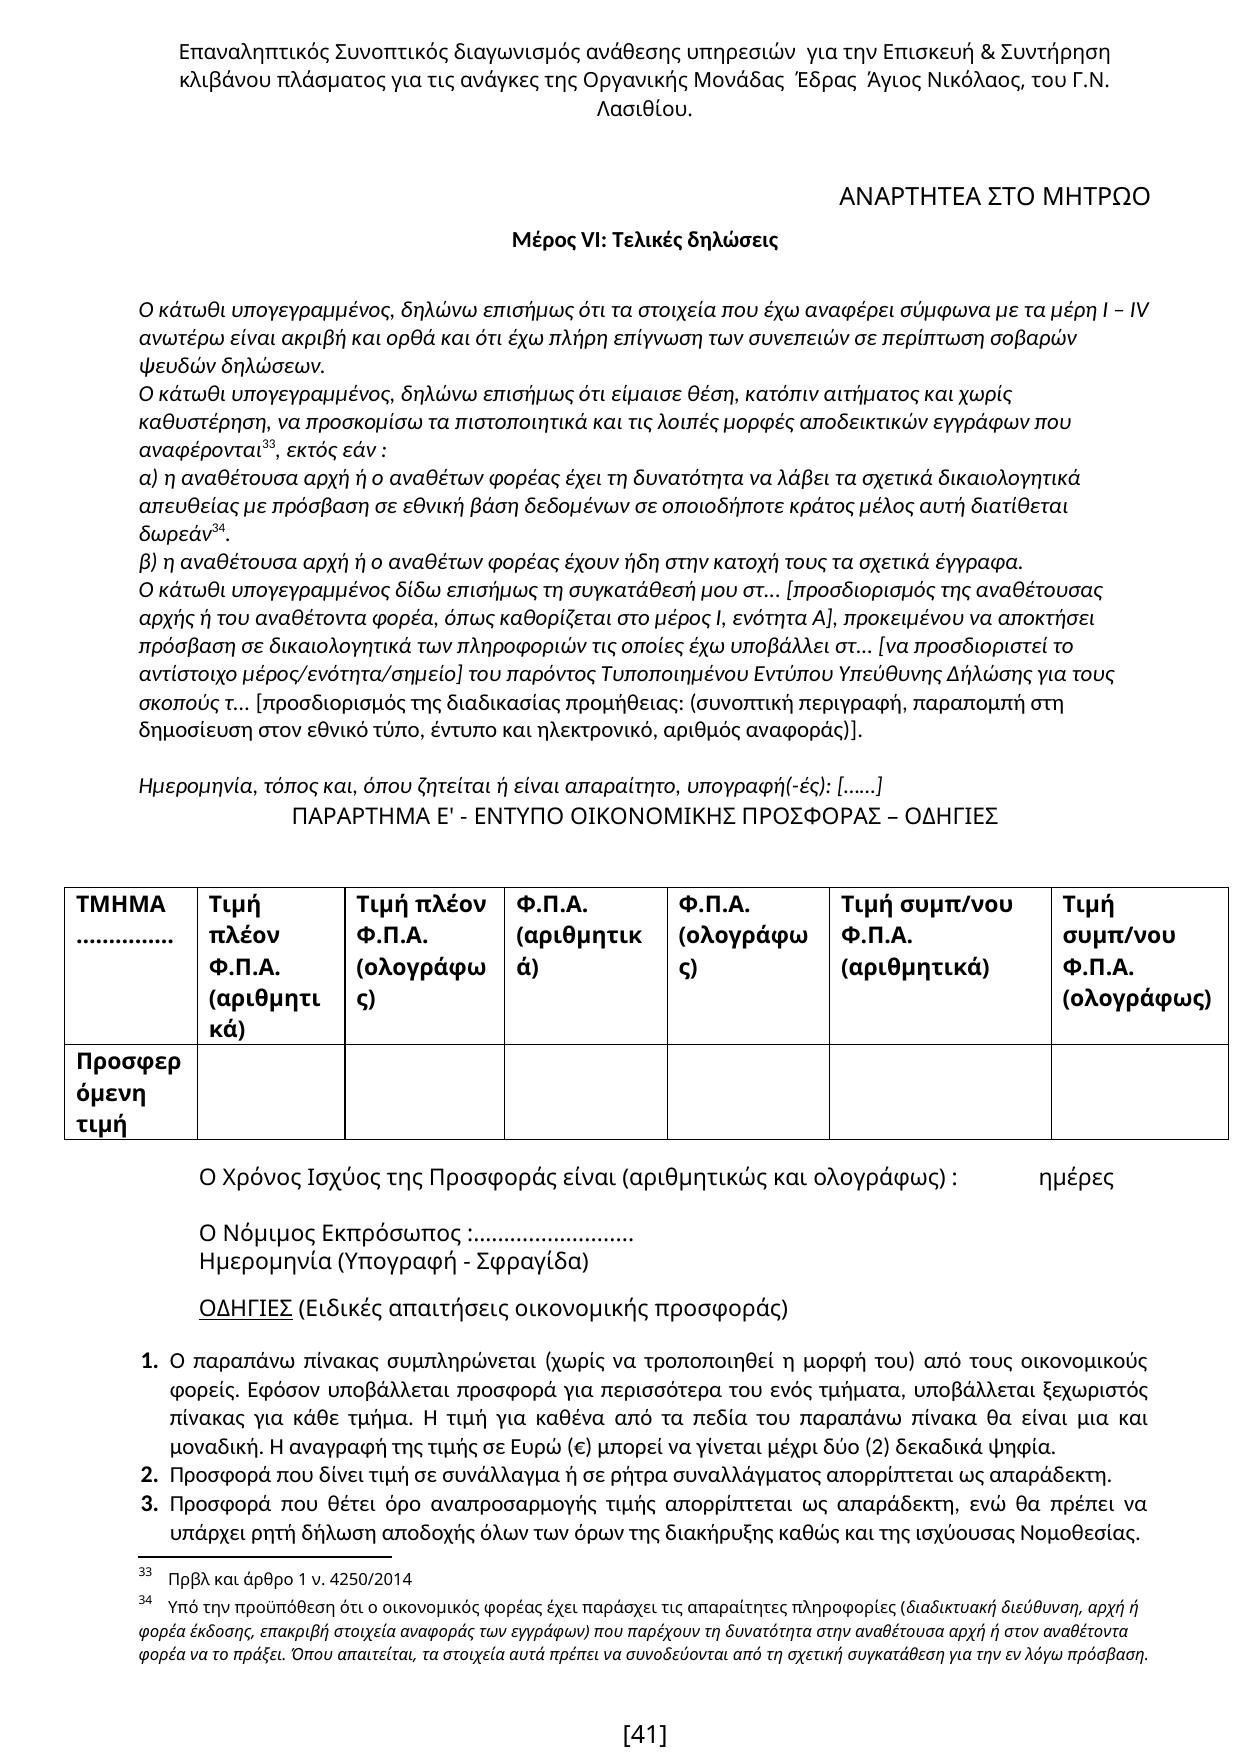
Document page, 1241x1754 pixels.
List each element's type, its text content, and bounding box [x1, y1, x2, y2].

text Ο Νόμιμος Εκπρόσωπος : [199, 1196, 1151, 1252]
table_header Φ.Π.Α. (ολογράφως) [668, 888, 829, 1044]
table_header Τιμή συμπ/νου Φ.Π.Α. (αριθμητικά) [830, 888, 1051, 1044]
table_cell [830, 1045, 1051, 1139]
text Ημερομηνία, τόπος και, όπου ζητείται ή είναι απαραίτητο, υπογραφή(-ές): [……] [138, 772, 1151, 800]
text Ο κάτωθι υπογεγραμμένος δίδω επισήμως τη συγκατάθεσή μου στ... [προσδιορισμός της αναθέτουσας αρχής ή του αναθέτοντα φορέα, όπως καθορίζεται στο μέρος Ι, ενότητα Α], προκειμένου να αποκτήσει πρόσβαση σε δικαιολογητικά των πληροφοριών τις οποίες έχω υποβάλλει στ... [να προσδιοριστεί το αντίστοιχο μέρος/ενότητα/σημείο] του παρόντος Τυποποιημένου Εντύπου Υπεύθυνης Δήλώσης για τους σκοπούς τ... [προσδιορισμός της διαδικασίας προμήθειας: (συνοπτική περιγραφή, παραπομπή στη δημοσίευση στον εθνικό τύπο, έντυπο και ηλεκτρονικό, αριθμός αναφοράς)]. [138, 576, 1151, 744]
table_header ΤΜΗΜΑ …………… [65, 888, 197, 1044]
text Ο κάτωθι υπογεγραμμένος, δηλώνω επισήμως ότι είμαισε θέση, κατόπιν αιτήματος και χωρίς καθυστέρηση, να προσκομίσω τα πιστοποιητικά και τις λοιπές μορφές αποδεικτικών εγγράφων που αναφέρονται, εκτός εάν : [138, 379, 1151, 463]
table_header Τιμή πλέον Φ.Π.Α. (αριθμητικά) [198, 888, 344, 1044]
table_cell [198, 1045, 344, 1139]
text α) η αναθέτουσα αρχή ή ο αναθέτων φορέας έχει τη δυνατότητα να λάβει τα σχετικά δικαιολογητικά απευθείας με πρόσβαση σε εθνική βάση δεδομένων σε οποιοδήποτε κράτος μέλος αυτή διατίθεται δωρεάν. [138, 463, 1151, 547]
title Μέρος VI: Τελικές δηλώσεις [138, 226, 1151, 254]
list Προσφορά που θέτει όρο αναπροσαρμογής τιμής απορρίπτεται ως απαράδεκτη, ενώ θα πρέπει να υπάρχει ρητή δήλωση αποδοχής όλων των όρων της διακήρυξης καθώς και της ισχύουσας Νομοθεσίας. [140, 1489, 1149, 1546]
list Προσφορά που δίνει τιμή σε συνάλλαγμα ή σε ρήτρα συναλλάγματος απορρίπτεται ως απαράδεκτη. [140, 1460, 1149, 1489]
text β) η αναθέτουσα αρχή ή ο αναθέτων φορέας έχουν ήδη στην κατοχή τους τα σχετικά έγγραφα. [138, 547, 1151, 576]
text ΟΔΗΓΙΕΣ (Ειδικές απαιτήσεις οικονομικής προσφοράς) [170, 1299, 1151, 1321]
text Ο Χρόνος Ισχύος της Προσφοράς είναι (αριθμητικώς και ολογράφως) : ημέρες [199, 1140, 1151, 1196]
subtitle ΠΑΡΑΡΤΗΜΑ Ε' - ΕΝΤΥΠΟ ΟΙΚΟΝΟΜΙΚΗΣ ΠΡΟΣΦΟΡΑΣ – ΟΔΗΓΙΕΣ [138, 800, 1151, 831]
table_cell [668, 1045, 829, 1139]
text Ο κάτωθι υπογεγραμμένος, δηλώνω επισήμως ότι τα στοιχεία που έχω αναφέρει σύμφωνα με τα μέρη Ι – IV ανωτέρω είναι ακριβή και ορθά και ότι έχω πλήρη επίγνωση των συνεπειών σε περίπτωση σοβαρών ψευδών δηλώσεων. [138, 295, 1151, 379]
list Ο παραπάνω πίνακας συμπληρώνεται (χωρίς να τροποποιηθεί η μορφή του) από τους οικονομικούς φορείς. Εφόσον υποβάλλεται προσφορά για περισσότερα του ενός τμήματα, υποβάλλεται ξεχωριστός πίνακας για κάθε τμήμα. Η τιμή για καθένα από τα πεδία του παραπάνω πίνακα θα είναι μια και μοναδική. Η αναγραφή της τιμής σε Ευρώ (€) μπορεί να γίνεται μέχρι δύο (2) δεκαδικά ψηφία. [140, 1346, 1149, 1460]
table_header Τιμή συμπ/νου Φ.Π.Α. (ολογράφως) [1052, 888, 1228, 1044]
table_cell [346, 1045, 504, 1139]
text Ημερομηνία (Υπογραφή - Σφραγίδα) [170, 1252, 1151, 1274]
table_cell Προσφερόμενη τιμή [65, 1045, 197, 1139]
table_header Τιμή πλέον Φ.Π.Α. (ολογράφως) [346, 888, 504, 1044]
table_cell [1052, 1045, 1228, 1139]
table_cell [505, 1045, 667, 1139]
table_header Φ.Π.Α. (αριθμητικά) [505, 888, 667, 1044]
